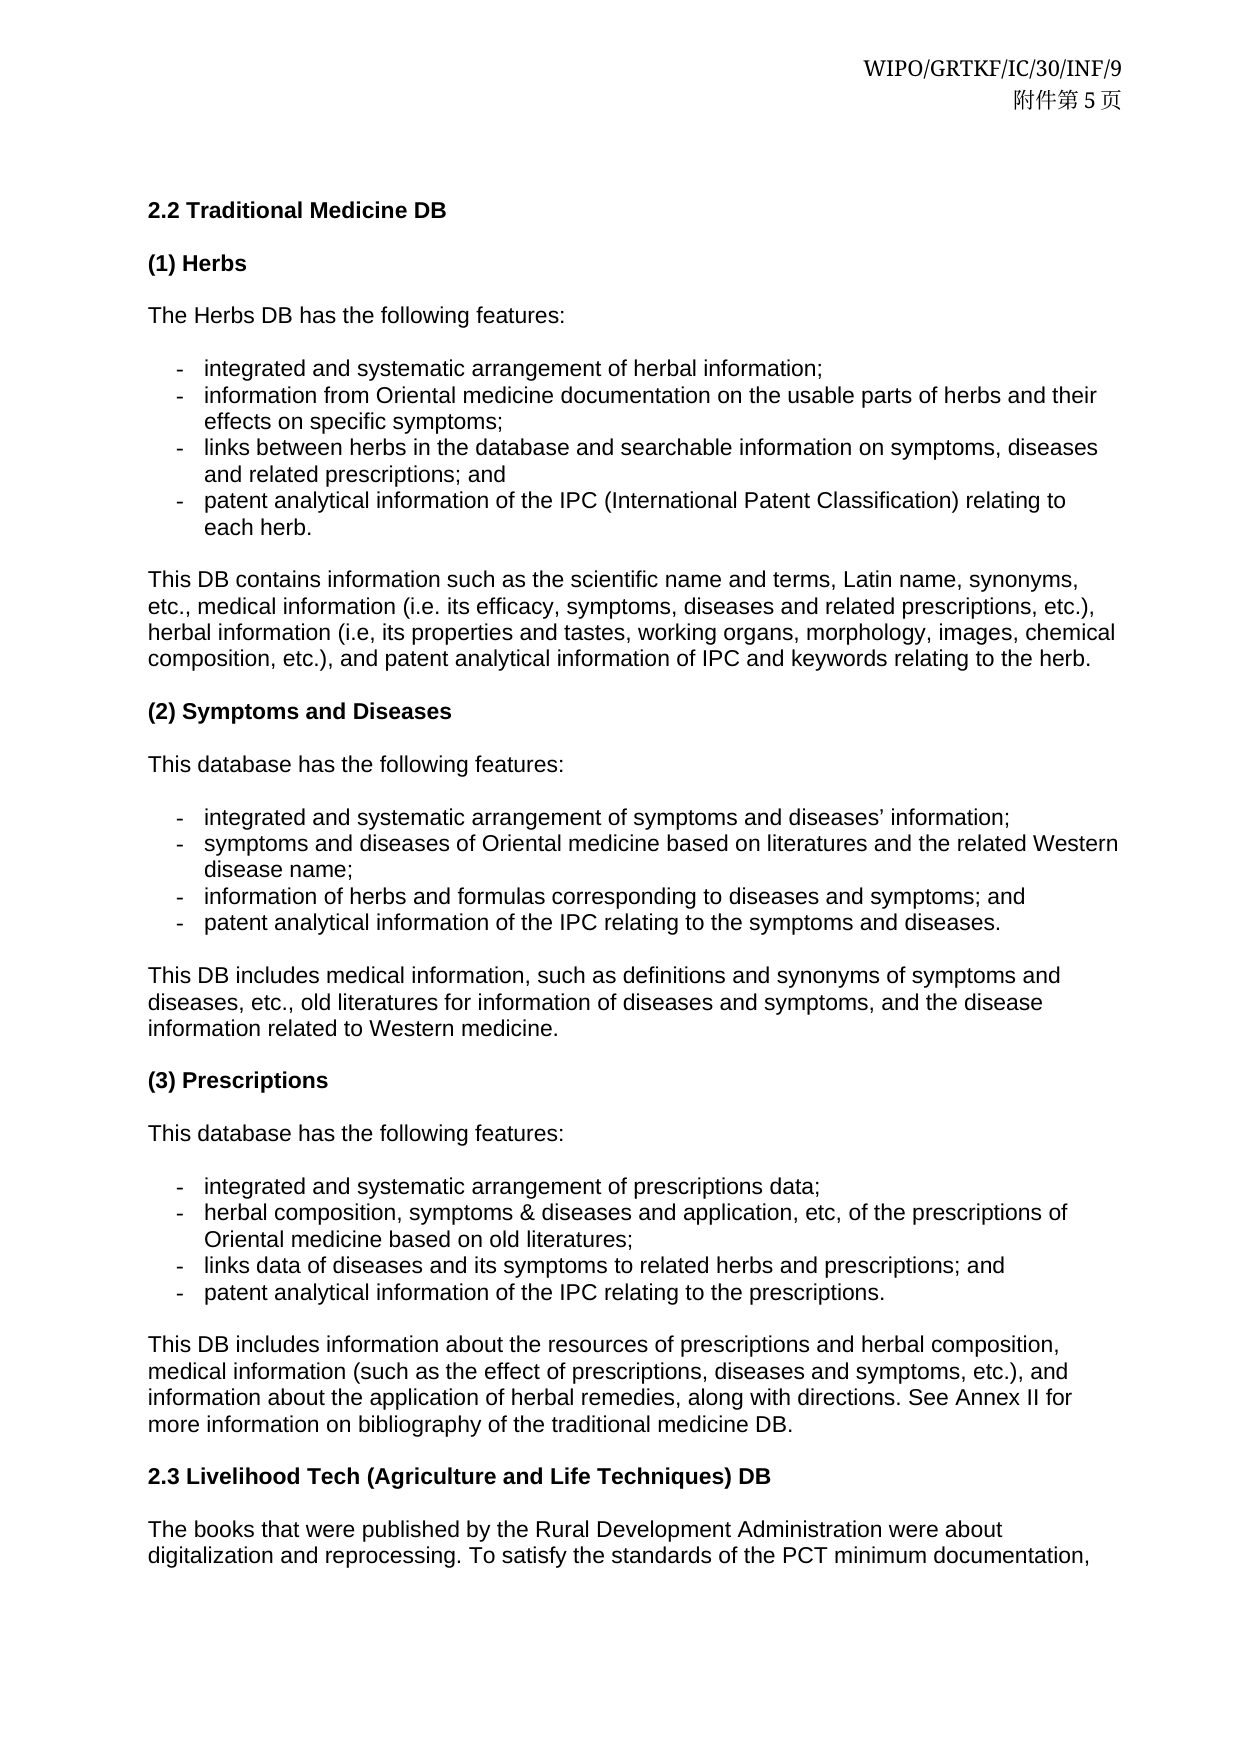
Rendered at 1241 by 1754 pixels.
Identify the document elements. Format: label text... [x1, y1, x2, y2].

list links data of diseases and its symptoms to related herbs and prescriptions; and [176, 1252, 1122, 1279]
text This database has the following features: [148, 751, 1122, 777]
list symptoms and diseases of Oriental medicine based on literatures and the related Western disease name; [176, 830, 1122, 883]
text 2.2 Traditional Medicine DB [148, 197, 1122, 223]
text (2) Symptoms and Diseases [148, 698, 1122, 724]
text This DB includes information about the resources of prescriptions and herbal composition, medical information (such as the effect of prescriptions, diseases and symptoms, etc.), and information about the application of herbal remedies, along with directions. See Annex II for more information on bibliography of the traditional medicine DB. [148, 1331, 1122, 1437]
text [148, 1516, 1122, 1569]
text This DB includes medical information, such as definitions and synonyms of symptoms and diseases, etc., old literatures for information of diseases and symptoms, and the disease information related to Western medicine. [148, 962, 1122, 1041]
list links between herbs in the database and searchable information on symptoms, diseases and related prescriptions; and [176, 434, 1122, 487]
text The Herbs DB has the following features: [148, 302, 1122, 329]
list integrated and systematic arrangement of symptoms and diseases’ information; [176, 803, 1122, 830]
text (1) Herbs [148, 250, 1122, 276]
list patent analytical information of the IPC relating to the symptoms and diseases. [176, 909, 1122, 936]
text This DB contains information such as the scientific name and terms, Latin name, synonyms, etc., medical information (i.e. its efficacy, symptoms, diseases and related prescriptions, etc.), herbal information (i.e, its properties and tastes, working organs, morphology, images, chemical composition, etc.), and patent analytical information of IPC and keywords relating to the herb. [148, 566, 1122, 672]
list integrated and systematic arrangement of herbal information; [176, 355, 1122, 382]
list patent analytical information of the IPC relating to the prescriptions. [176, 1279, 1122, 1305]
list information from Oriental medicine documentation on the usable parts of herbs and their effects on specific symptoms; [176, 382, 1122, 434]
list integrated and systematic arrangement of prescriptions data; [176, 1173, 1122, 1199]
list information of herbs and formulas corresponding to diseases and symptoms; and [176, 883, 1122, 909]
text 2.3 Livelihood Tech (Agriculture and Life Techniques) DB [148, 1463, 1122, 1489]
text This database has the following features: [148, 1120, 1122, 1147]
list patent analytical information of the IPC (International Patent Classification) relating to each herb. [176, 487, 1122, 540]
list herbal composition, symptoms & diseases and application, etc, of the prescriptions of Oriental medicine based on old literatures; [176, 1199, 1122, 1252]
text (3) Prescriptions [148, 1067, 1122, 1094]
